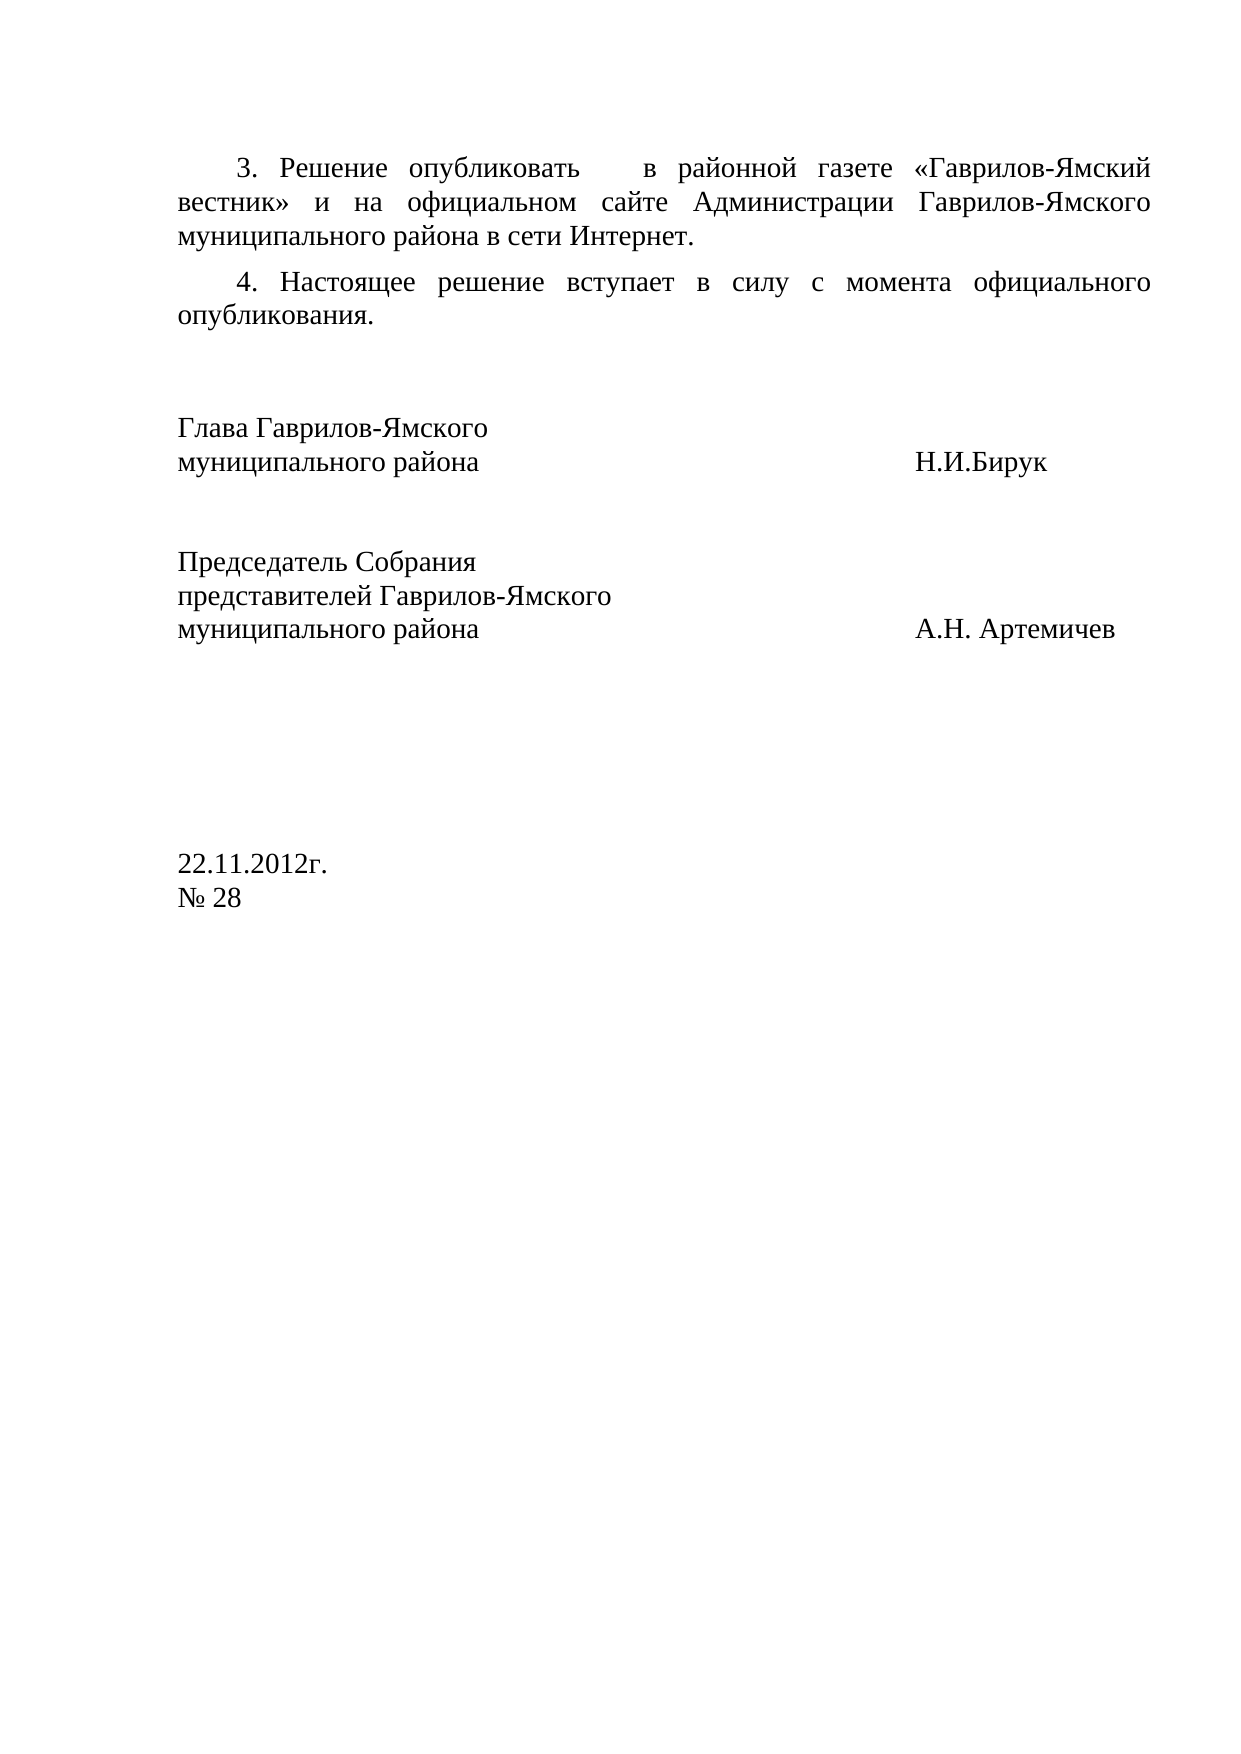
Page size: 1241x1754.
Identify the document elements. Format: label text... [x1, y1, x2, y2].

text муниципального района А.Н. Артемичев [177, 612, 1152, 645]
text Председатель Собрания [177, 544, 1152, 578]
text 22.11.2012г. [177, 846, 1152, 880]
text № 28 [177, 880, 1152, 913]
text представителей Гаврилов-Ямского [177, 578, 1152, 612]
text 3. Решение опубликовать в районной газете «Гаврилов-Ямский вестник» и на официальном сайте Администрации Гаврилов-Ямского муниципального района в сети Интернет. [177, 151, 1152, 251]
text муниципального района Н.И.Бирук [177, 444, 1152, 477]
text Глава Гаврилов-Ямского [177, 410, 1152, 444]
text 4. Настоящее решение вступает в силу с момента официального опубликования. [177, 264, 1152, 331]
